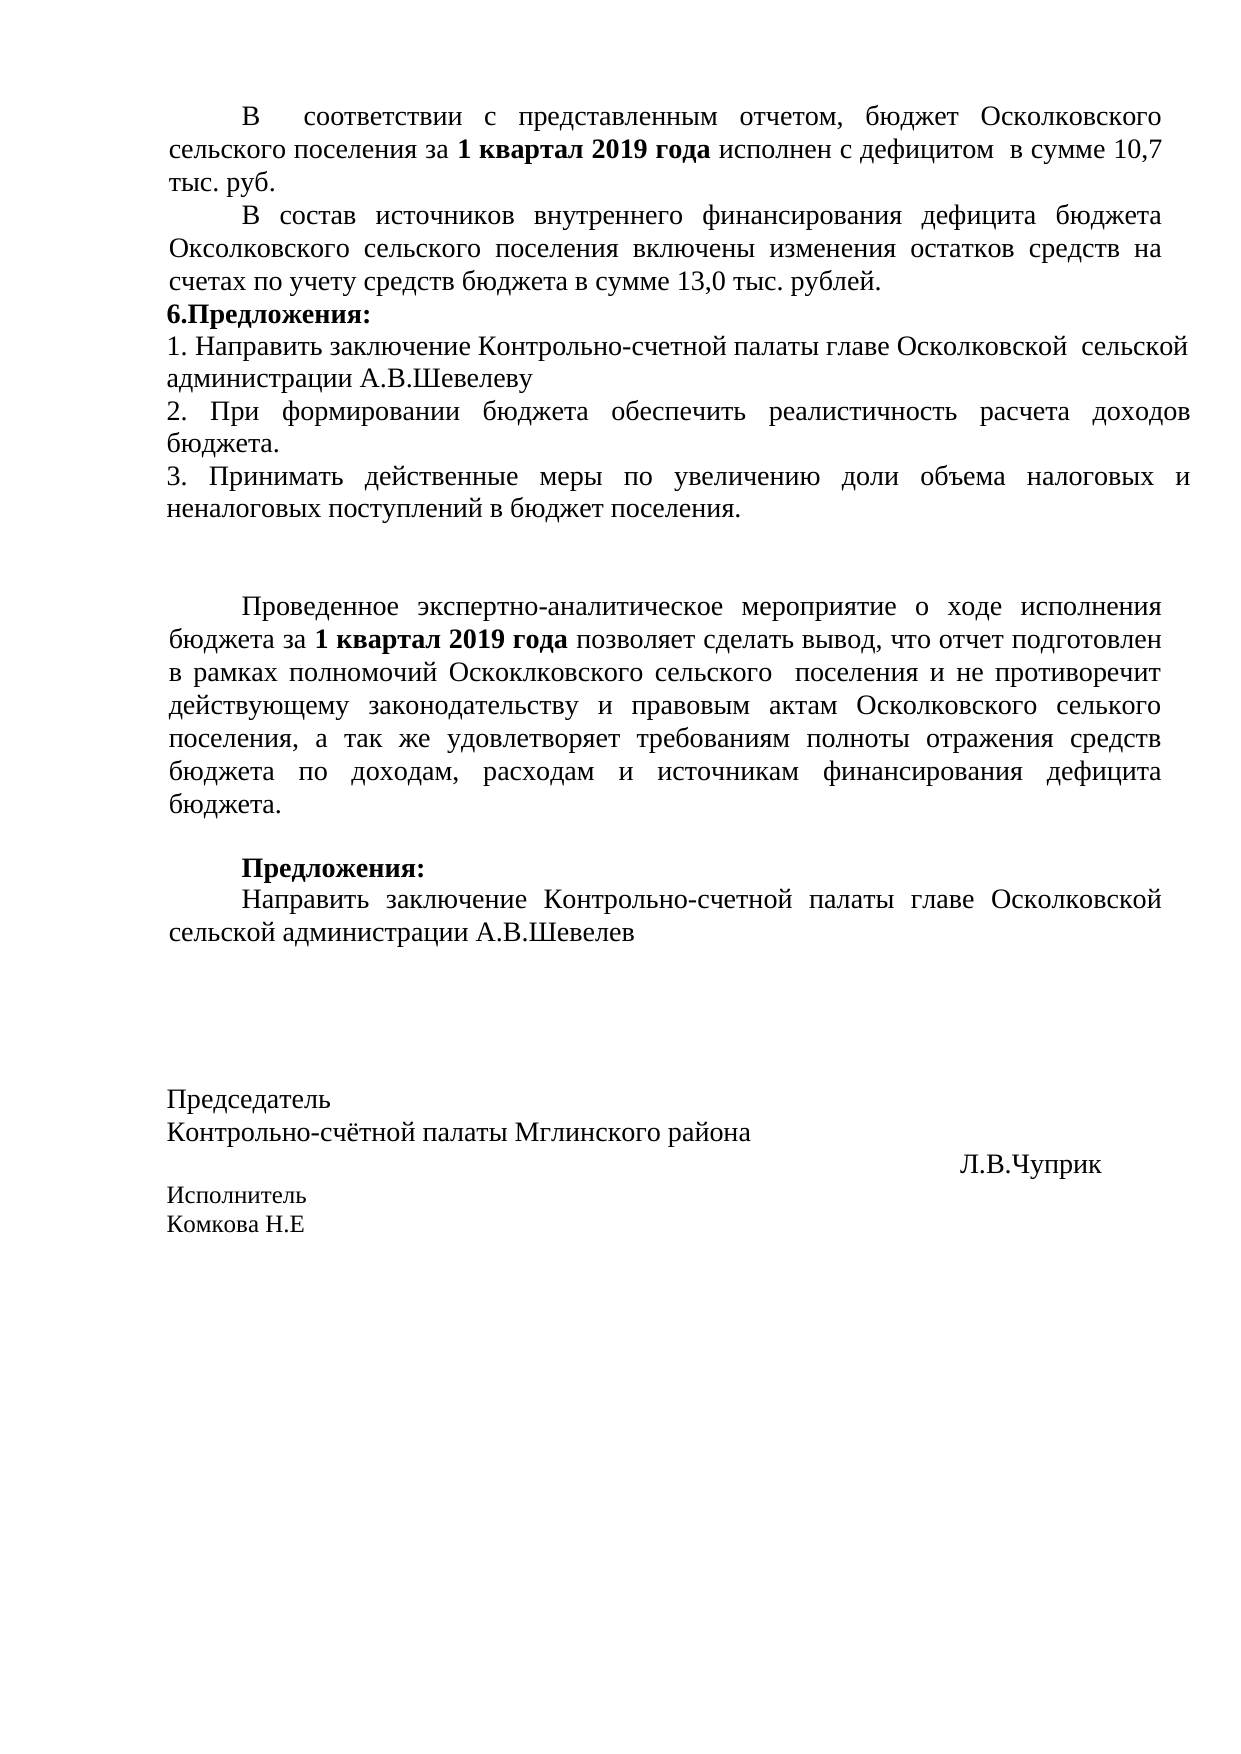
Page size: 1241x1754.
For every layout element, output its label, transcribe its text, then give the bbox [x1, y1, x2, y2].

text Контрольно-счётной палаты Мглинского района [166, 1115, 1163, 1148]
text Председатель [166, 1082, 1163, 1115]
text 2. При формировании бюджета обеспечить реалистичность расчета доходов бюджета. [166, 394, 1192, 459]
text В состав источников внутреннего финансирования дефицита бюджета Оксолковского сельского поселения включены изменения остатков средств на счетах по учету средств бюджета в сумме 13,0 тыс. рублей. [168, 198, 1163, 297]
text Направить заключение Контрольно-счетной палаты главе Осколковской сельской администрации А.В.Шевелев [168, 883, 1163, 947]
text Л.В.Чуприк [960, 1151, 1102, 1179]
text Проведенное экспертно-аналитическое мероприятие о ходе исполнения бюджета за 1 квартал 2019 года позволяет сделать вывод, что отчет подготовлен в рамках полномочий Оскоклковского сельского поселения и не противоречит действующему законодательству и правовым актам Осколковского селького поселения, а так же удовлетворяет требованиям полноты отражения средств бюджета по доходам, расходам и источникам финансирования дефицита бюджета. [168, 589, 1163, 820]
text Комкова Н.Е [166, 1209, 1163, 1238]
text Предложения: [168, 855, 1163, 883]
text 1. Направить заключение Контрольно-счетной палаты главе Осколковской сельской администрации А.В.Шевелеву [166, 329, 1192, 394]
text 6.Предложения: [166, 297, 1193, 329]
text В соответствии с представленным отчетом, бюджет Осколковского сельского поселения за 1 квартал 2019 года исполнен с дефицитом в сумме 10,7 тыс. руб. [168, 99, 1163, 198]
text Исполнитель [166, 1180, 1163, 1209]
text 3. Принимать действенные меры по увеличению доли объема налоговых и неналоговых поступлений в бюджет поселения. [166, 459, 1192, 523]
